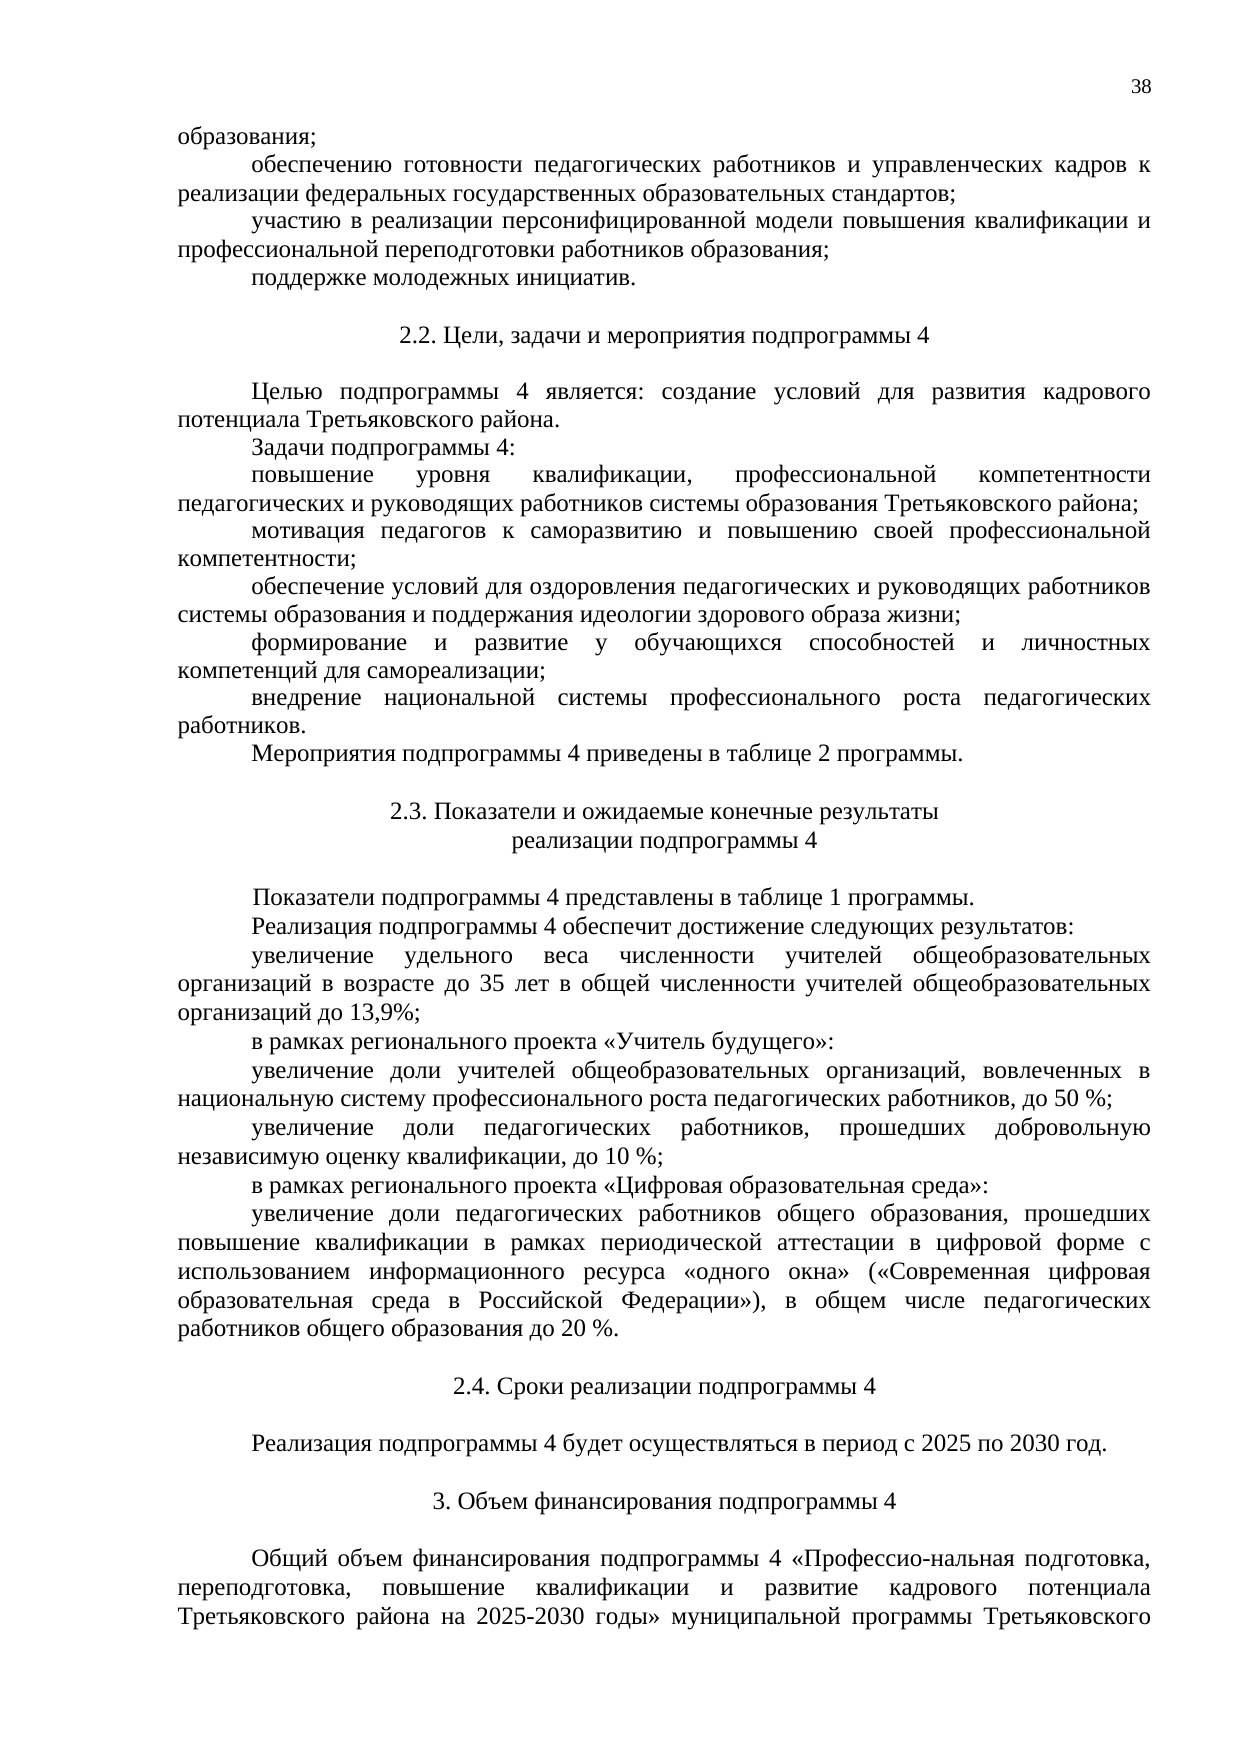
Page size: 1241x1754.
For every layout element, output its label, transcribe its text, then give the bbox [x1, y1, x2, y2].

text Целью подпрограммы 4 является: создание условий для развития кадрового потенциала Третьяковского района. [177, 377, 1152, 433]
text поддержке молодежных инициатив. [177, 263, 1152, 291]
text увеличение доли педагогических работников общего образования, прошедших повышение квалификации в рамках периодической аттестации в цифровой форме с использованием информационного ресурса «одного окна» («Современная цифровая образовательная среда в Российской Федерации»), в общем числе педагогических работников общего образования до 20 %. [177, 1198, 1152, 1342]
text 2.4. Сроки реализации подпрограммы 4 [177, 1371, 1152, 1400]
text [177, 1543, 1152, 1630]
text реализации подпрограммы 4 [177, 825, 1152, 853]
text участию в реализации персонифицированной модели повышения квалификации и профессиональной переподготовки работников образования; [177, 206, 1152, 263]
text 2.2. Цели, задачи и мероприятия подпрограммы 4 [177, 320, 1152, 348]
list формирование и развитие у обучающихся способностей и личностных компетенций для самореализации; [177, 628, 1152, 684]
text обеспечению готовности педагогических работников и управленческих кадров к реализации федеральных государственных образовательных стандартов; [177, 150, 1152, 206]
title 3. Объем финансирования подпрограммы 4 [177, 1486, 1152, 1515]
list внедрение национальной системы профессионального роста педагогических работников. [177, 684, 1152, 739]
text Показатели подпрограммы 4 представлены в таблице 1 программы. [177, 882, 1152, 911]
text Задачи подпрограммы 4: [177, 433, 1152, 461]
text Реализация подпрограммы 4 будет осуществляться в период с 2025 по 2030 год. [177, 1428, 1152, 1457]
text увеличение удельного веса численности учителей общеобразовательных организаций в возрасте до 35 лет в общей численности учителей общеобразовательных организаций до 13,9%; [177, 940, 1152, 1026]
text Реализация подпрограммы 4 обеспечит достижение следующих результатов: [177, 911, 1152, 940]
text увеличение доли учителей общеобразовательных организаций, вовлеченных в национальную систему профессионального роста педагогических работников, до 50 %; [177, 1055, 1152, 1112]
text в рамках регионального проекта «Цифровая образовательная среда»: [177, 1170, 1152, 1198]
list мотивация педагогов к саморазвитию и повышению своей профессиональной компетентности; [177, 516, 1152, 572]
text в рамках регионального проекта «Учитель будущего»: [177, 1026, 1152, 1055]
text Мероприятия подпрограммы 4 приведены в таблице 2 программы. [177, 739, 1152, 767]
list повышение уровня квалификации, профессиональной компетентности педагогических и руководящих работников системы образования Третьяковского района; [177, 461, 1152, 516]
list обеспечение условий для оздоровления педагогических и руководящих работников системы образования и поддержания идеологии здорового образа жизни; [177, 572, 1152, 628]
text увеличение доли педагогических работников, прошедших добровольную независимую оценку квалификации, до 10 %; [177, 1112, 1152, 1170]
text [177, 122, 1152, 150]
text 2.3. Показатели и ожидаемые конечные результаты [177, 796, 1152, 825]
